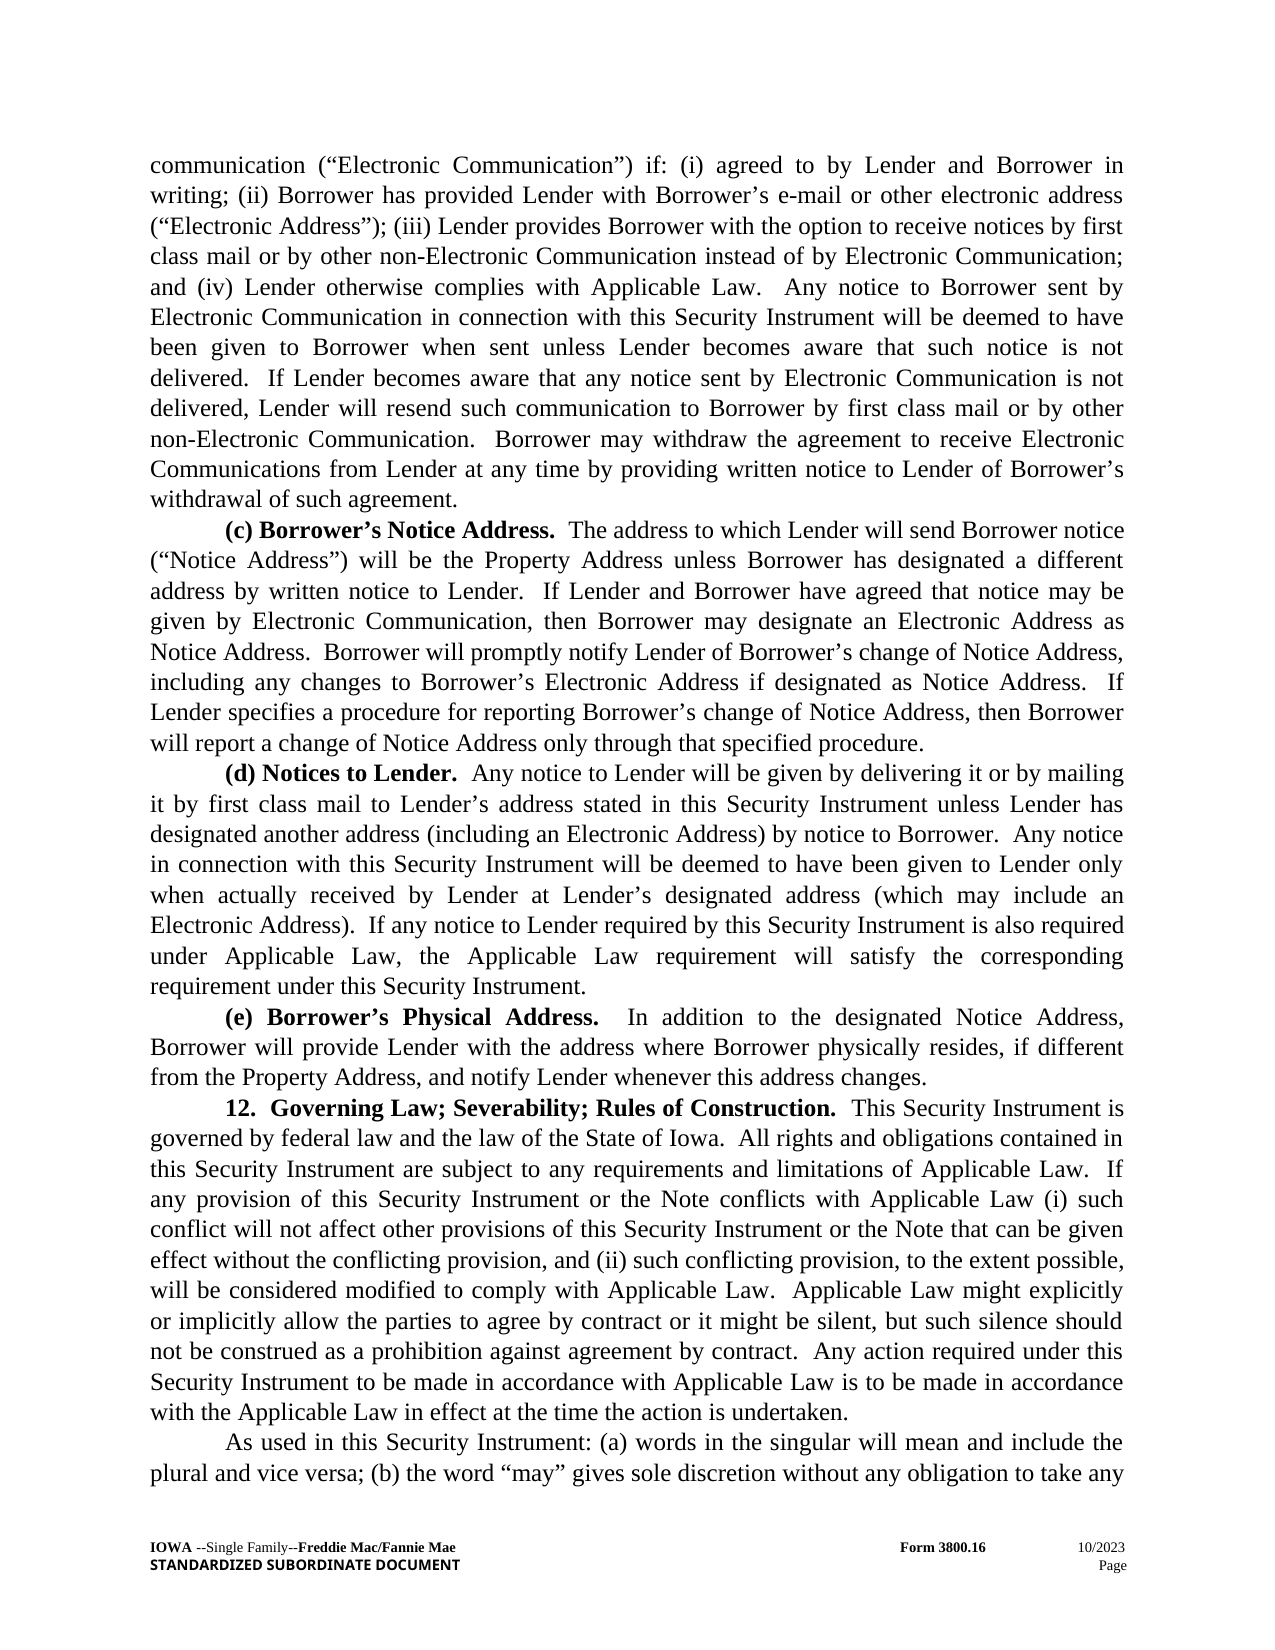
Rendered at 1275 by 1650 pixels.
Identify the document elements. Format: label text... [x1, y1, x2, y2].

text 12. Governing Law; Severability; Rules of Construction. This Security Instrument is governed by federal law and the law of the State of Iowa. All rights and obligations contained in this Security Instrument are subject to any requirements and limitations of Applicable Law. If any provision of this Security Instrument or the Note conflicts with Applicable Law (i) such conflict will not affect other provisions of this Security Instrument or the Note that can be given effect without the conflicting provision, and (ii) such conflicting provision, to the extent possible, will be considered modified to comply with Applicable Law. Applicable Law might explicitly or implicitly allow the parties to agree by contract or it might be silent, but such silence should not be construed as a prohibition against agreement by contract. Any action required under this Security Instrument to be made in accordance with Applicable Law is to be made in accordance with the Applicable Law in effect at the time the action is undertaken. [150, 1093, 1125, 1426]
text (c) Borrower’s Notice Address. The address to which Lender will send Borrower notice (“Notice Address”) will be the Property Address unless Borrower has designated a different address by written notice to Lender. If Lender and Borrower have agreed that notice may be given by Electronic Communication, then Borrower may designate an Electronic Address as Notice Address. Borrower will promptly notify Lender of Borrower’s change of Notice Address, including any changes to Borrower’s Electronic Address if designated as Notice Address. If Lender specifies a procedure for reporting Borrower’s change of Notice Address, then Borrower will report a change of Notice Address only through that specified procedure. [150, 515, 1125, 757]
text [150, 150, 1125, 513]
text (d) Notices to Lender. Any notice to Lender will be given by delivering it or by mailing it by first class mail to Lender’s address stated in this Security Instrument unless Lender has designated another address (including an Electronic Address) by notice to Borrower. Any notice in connection with this Security Instrument will be deemed to have been given to Lender only when actually received by Lender at Lender’s designated address (which may include an Electronic Address). If any notice to Lender required by this Security Instrument is also required under Applicable Law, the Applicable Law requirement will satisfy the corresponding requirement under this Security Instrument. [150, 758, 1125, 1000]
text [150, 1427, 1125, 1487]
text (e) Borrower’s Physical Address. In addition to the designated Notice Address, Borrower will provide Lender with the address where Borrower physically resides, if different from the Property Address, and notify Lender whenever this address changes. [150, 1002, 1125, 1091]
